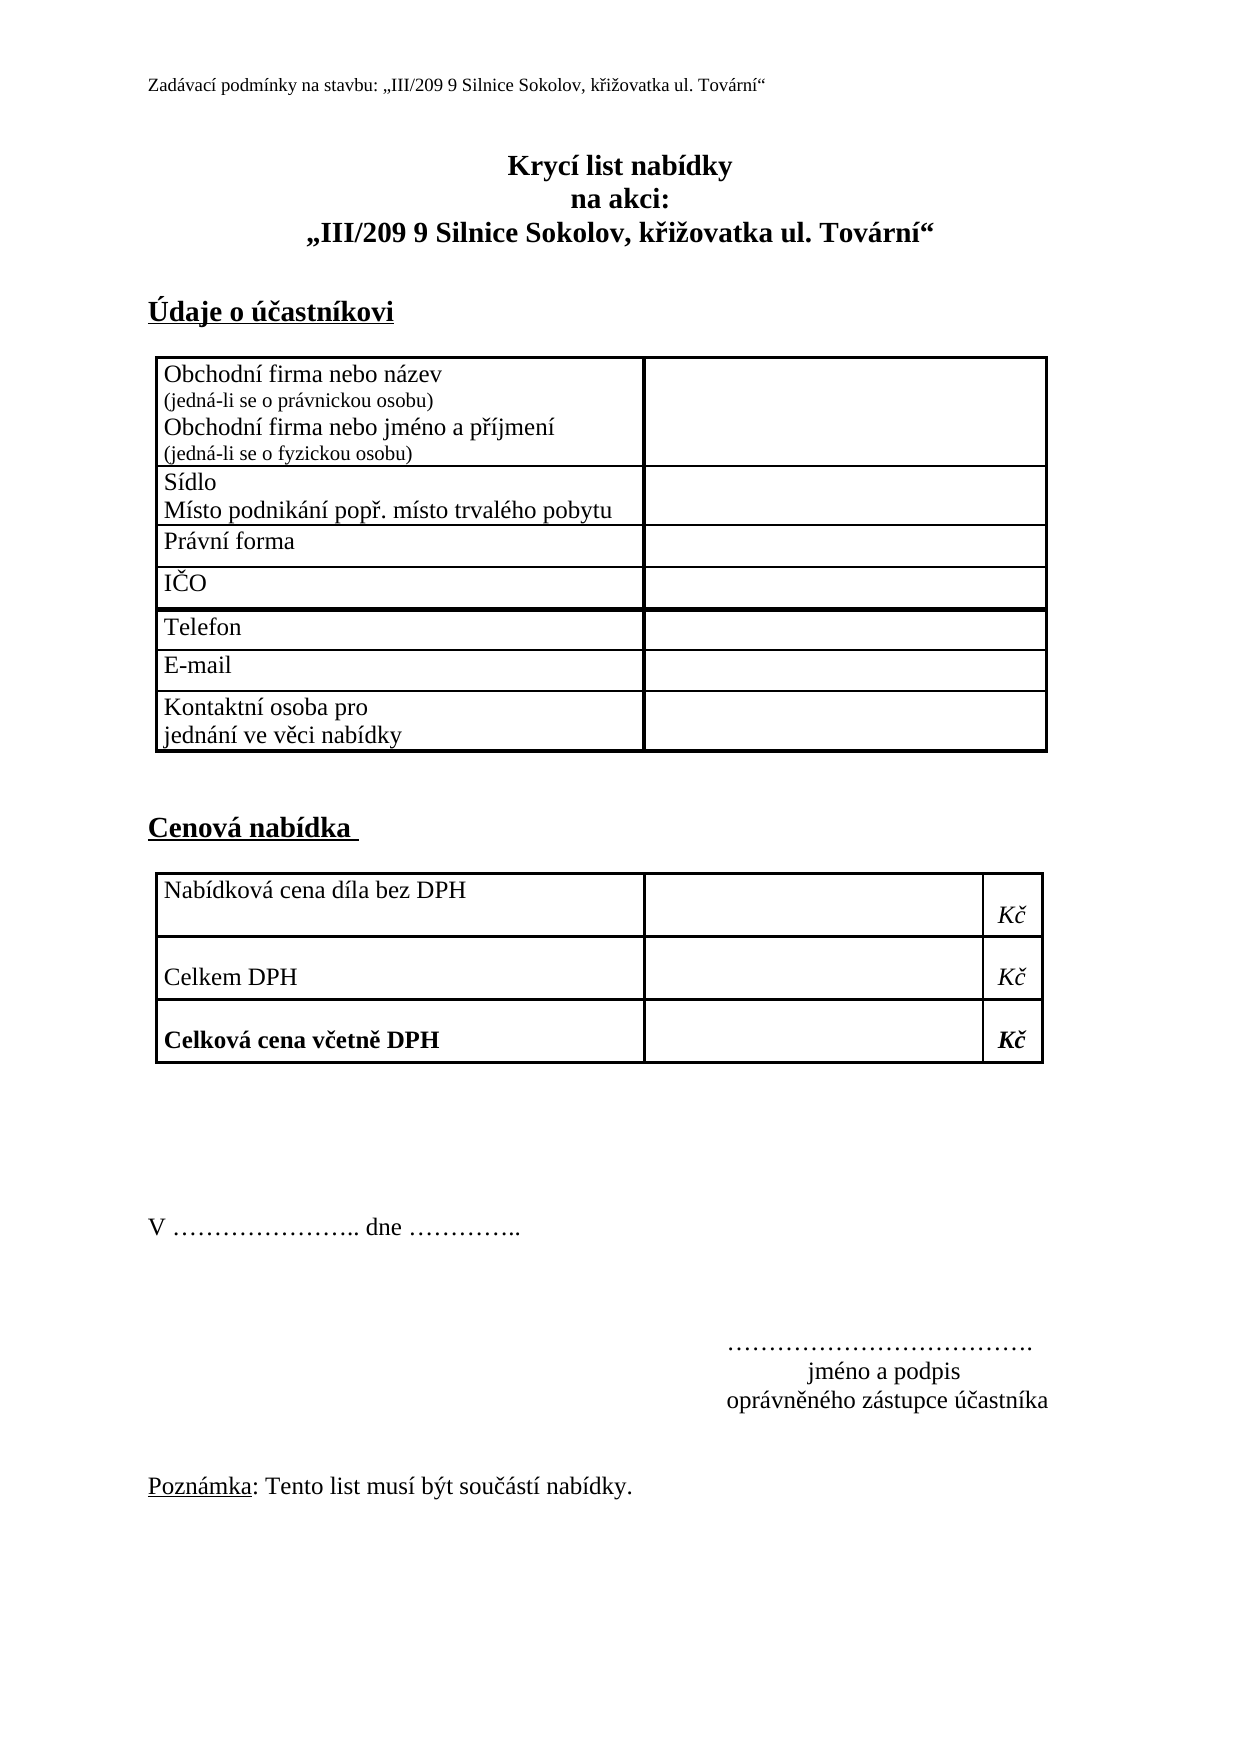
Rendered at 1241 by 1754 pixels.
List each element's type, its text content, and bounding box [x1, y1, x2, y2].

text oprávněného zástupce účastníka [590, 1385, 1093, 1413]
table_cell Celková cena včetně DPH [158, 1001, 643, 1061]
table_cell [646, 467, 1045, 524]
text na akci: [148, 181, 1093, 215]
text V ………………….. dne ………….. [148, 1212, 1093, 1241]
table_cell [646, 612, 1045, 648]
table_cell [646, 568, 1045, 607]
text jméno a podpis [590, 1356, 1093, 1385]
text „III/209 9 Silnice Sokolov, křižovatka ul. Tovární“ [148, 215, 1093, 248]
text Poznámka: Tento list musí být součástí nabídky. [148, 1471, 1093, 1500]
table_cell Kč [984, 938, 1041, 997]
table_cell Sídlo Místo podnikání popř. místo trvalého pobytu [158, 467, 642, 524]
table_cell [646, 651, 1045, 690]
table_cell [646, 692, 1045, 749]
table_header [646, 875, 982, 935]
table_cell [646, 1001, 982, 1061]
table_cell [646, 938, 982, 997]
table_cell [646, 526, 1045, 566]
subtitle Údaje o účastníkovi [148, 294, 1093, 327]
table_header [646, 359, 1045, 465]
table_header Nabídková cena díla bez DPH [158, 875, 643, 935]
table_cell Kontaktní osoba pro jednání ve věci nabídky [158, 692, 642, 749]
subtitle Cenová nabídka [148, 810, 1093, 843]
table_cell Právní forma [158, 526, 642, 566]
table_cell IČO [158, 568, 642, 607]
table_header Kč [984, 875, 1041, 935]
table_cell Celkem DPH [158, 938, 643, 997]
table_header Obchodní firma nebo název (jedná-li se o právnickou osobu) Obchodní firma nebo jméno a příjmení (jedná-li se o fyzickou osobu) [158, 359, 642, 465]
table_cell E-mail [158, 651, 642, 690]
table_cell Kč [984, 1001, 1041, 1061]
table_cell Telefon [158, 612, 642, 648]
text Krycí list nabídky [148, 148, 1093, 181]
text ………………………………. [664, 1327, 1093, 1356]
